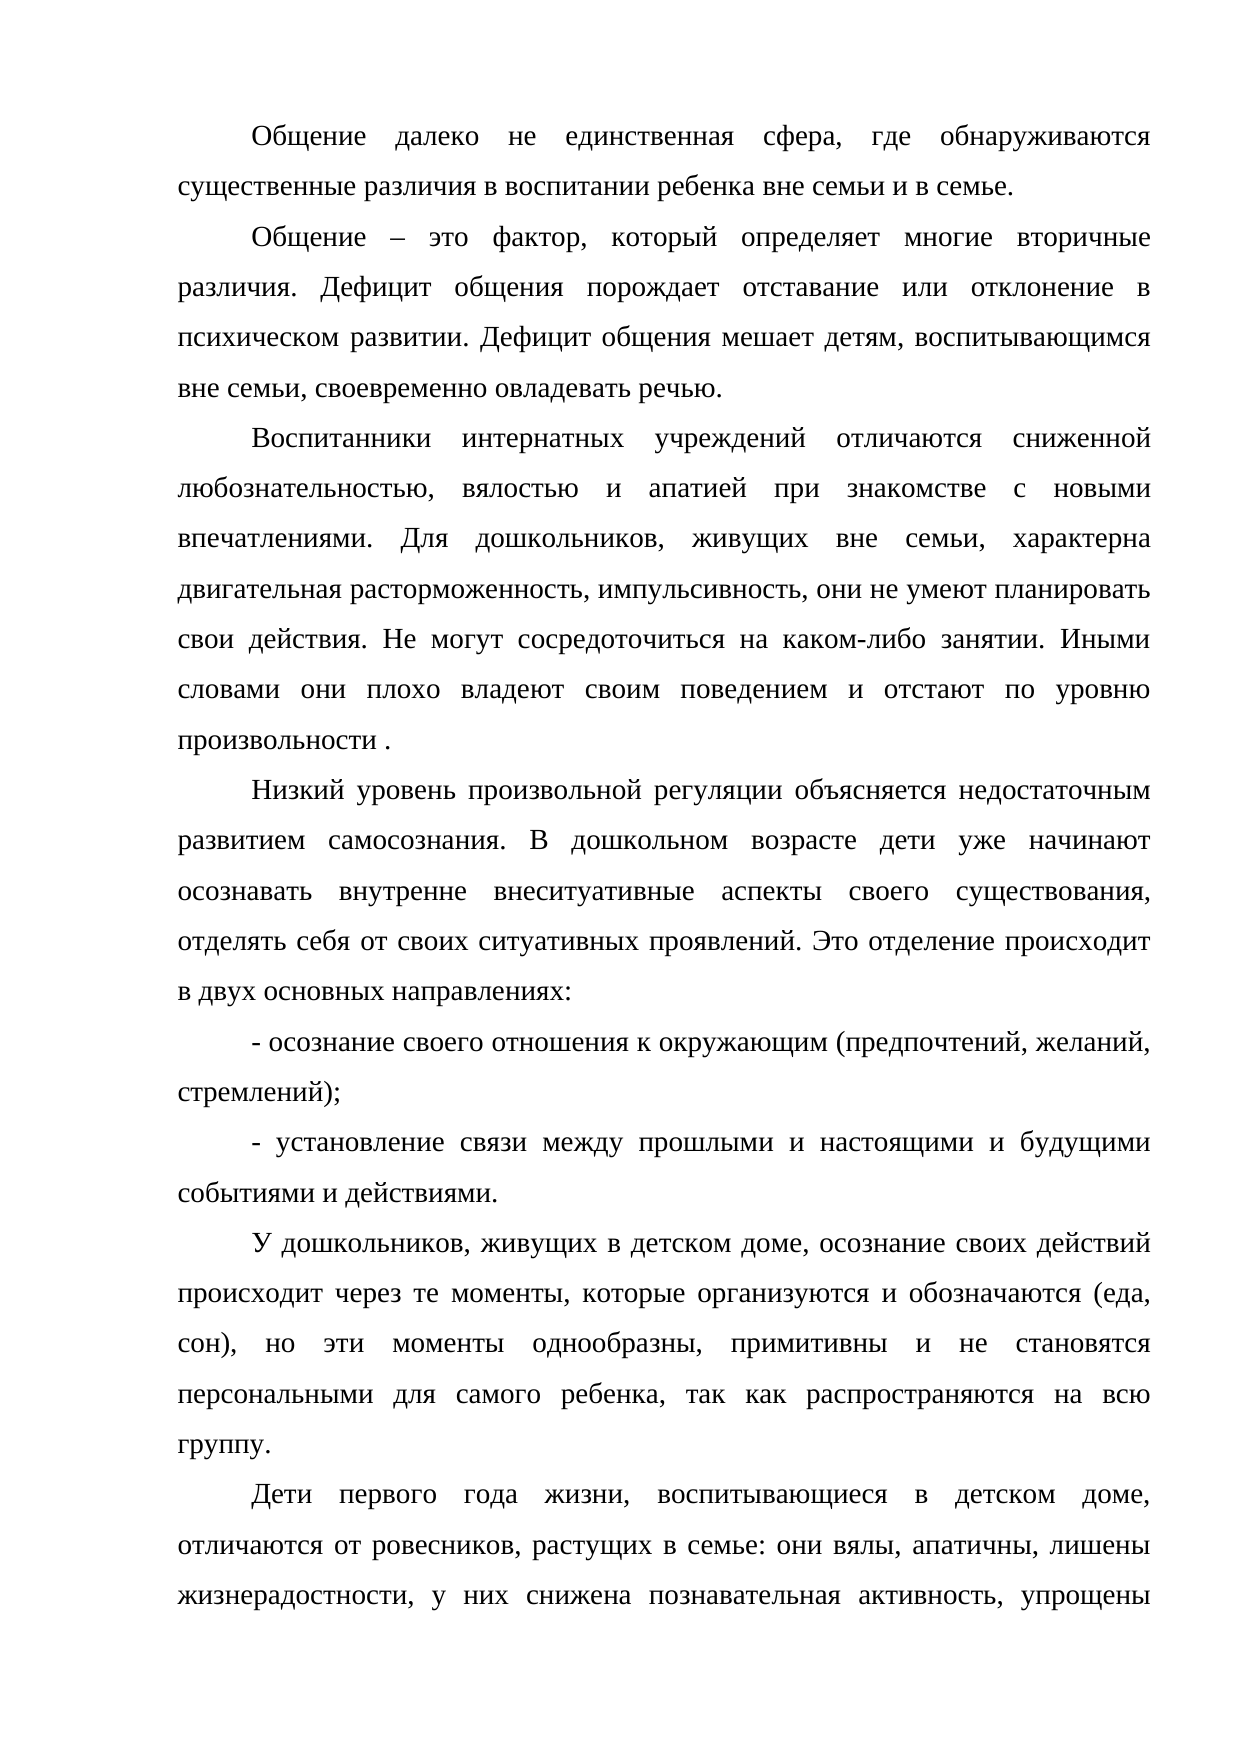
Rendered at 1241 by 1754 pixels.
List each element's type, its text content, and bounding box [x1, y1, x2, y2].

text Воспитанники интернатных учреждений отличаются сниженной любознательностью, вялостью и апатией при знакомстве с новыми впечатлениями. Для дошкольников, живущих вне семьи, характерна двигательная расторможенность, импульсивность, они не умеют планировать свои действия. Не могут сосредоточиться на каком-либо занятии. Иными словами они плохо владеют своим поведением и отстают по уровню произвольности . [177, 420, 1152, 755]
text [177, 1477, 1152, 1611]
text Низкий уровень произвольной регуляции объясняется недостаточным развитием самосознания. В дошкольном возрасте дети уже начинают осознавать внутренне внеситуативные аспекты своего существования, отделять себя от своих ситуативных проявлений. Это отделение происходит в двух основных направлениях: [177, 772, 1152, 1007]
text Общение далеко не единственная сфера, где обнаруживаются существенные различия в воспитании ребенка вне семьи и в семье. [177, 118, 1152, 202]
text У дошкольников, живущих в детском доме, осознание своих действий происходит через те моменты, которые организуются и обозначаются (еда, сон), но эти моменты однообразны, примитивны и не становятся персональными для самого ребенка, так как распространяются на всю группу. [177, 1225, 1152, 1460]
text Общение – это фактор, который определяет многие вторичные различия. Дефицит общения порождает отставание или отклонение в психическом развитии. Дефицит общения мешает детям, воспитывающимся вне семьи, своевременно овладевать речью. [177, 219, 1152, 403]
text - осознание своего отношения к окружающим (предпочтений, желаний, стремлений); [177, 1024, 1152, 1108]
text - установление связи между прошлыми и настоящими и будущими событиями и действиями. [177, 1124, 1152, 1208]
